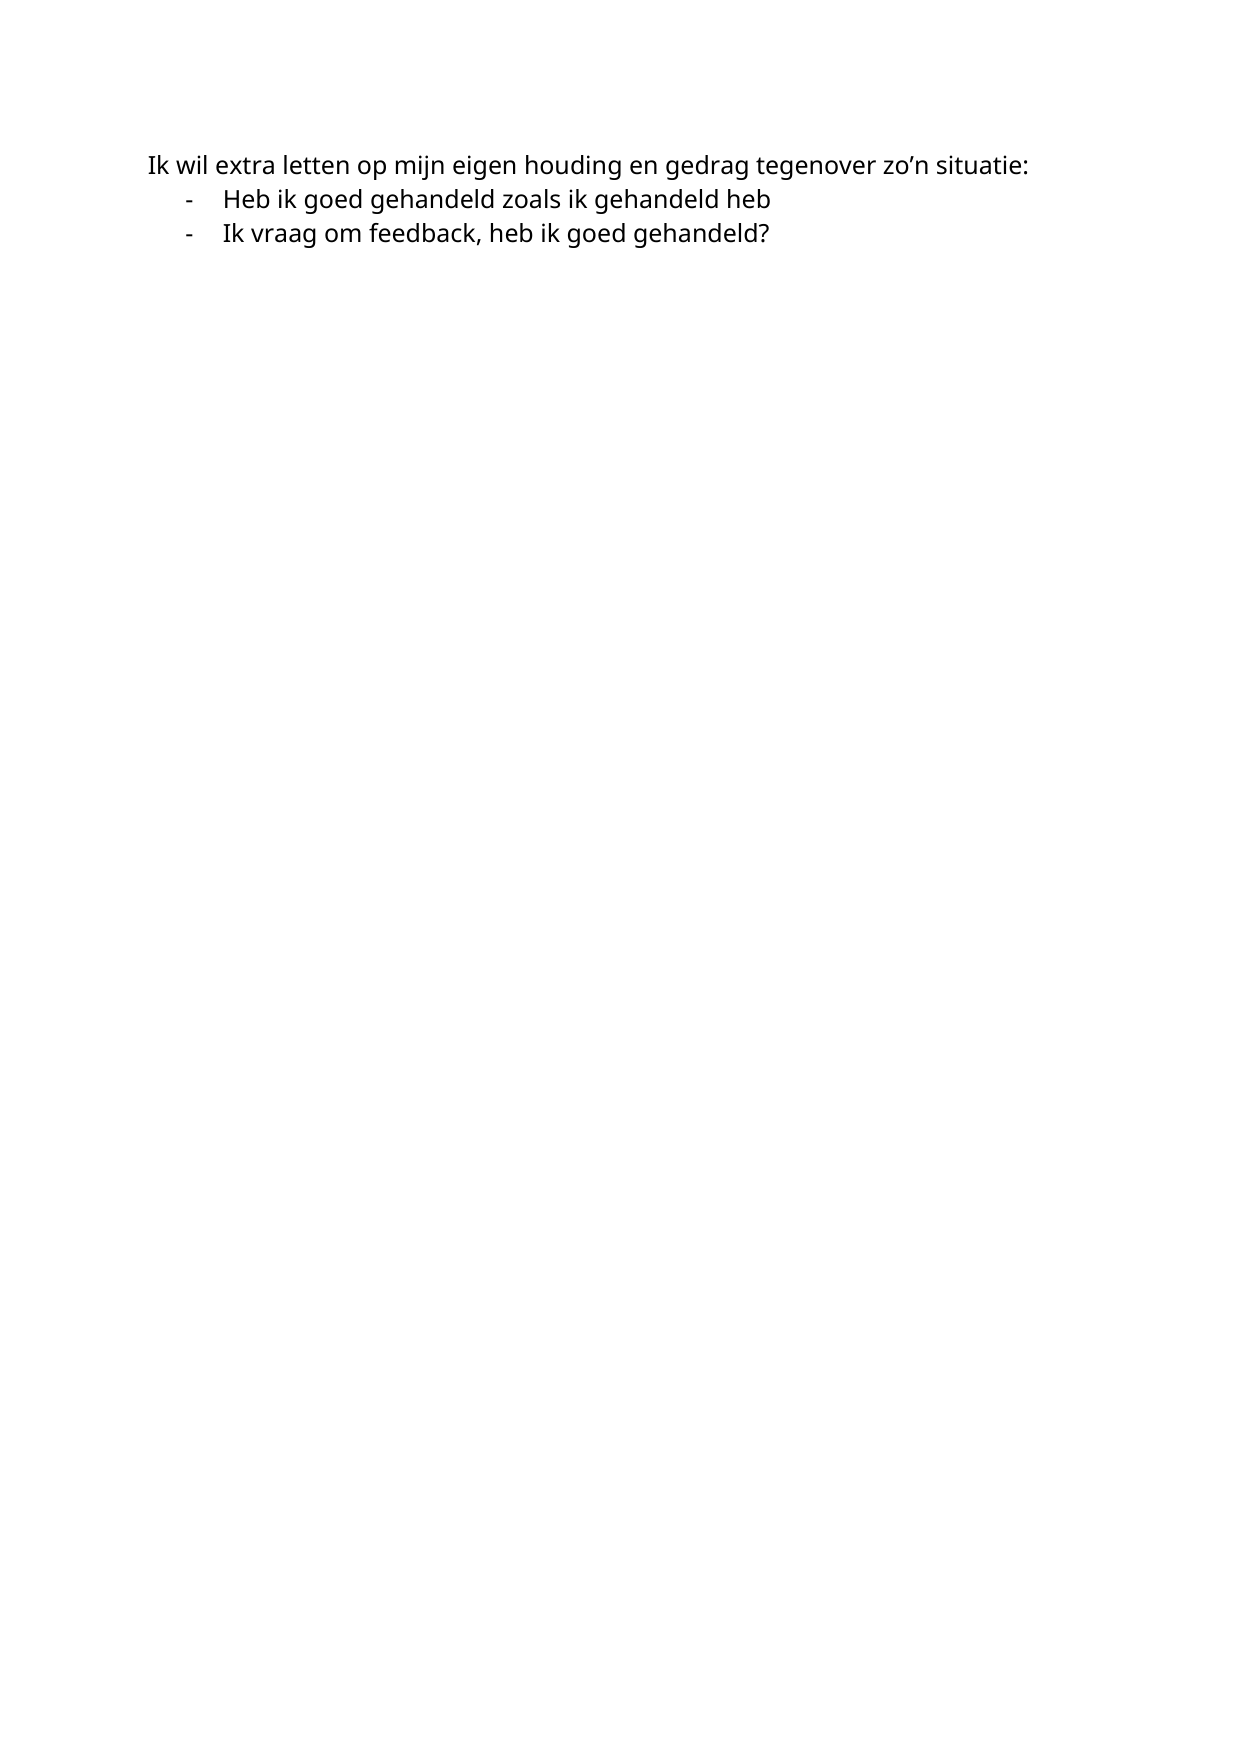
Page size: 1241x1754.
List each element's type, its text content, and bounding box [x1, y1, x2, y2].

list Ik vraag om feedback, heb ik goed gehandeld? [185, 216, 1093, 250]
list Heb ik goed gehandeld zoals ik gehandeld heb [185, 182, 1093, 216]
text Ik wil extra letten op mijn eigen houding en gedrag tegenover zo’n situatie: [148, 148, 1093, 182]
